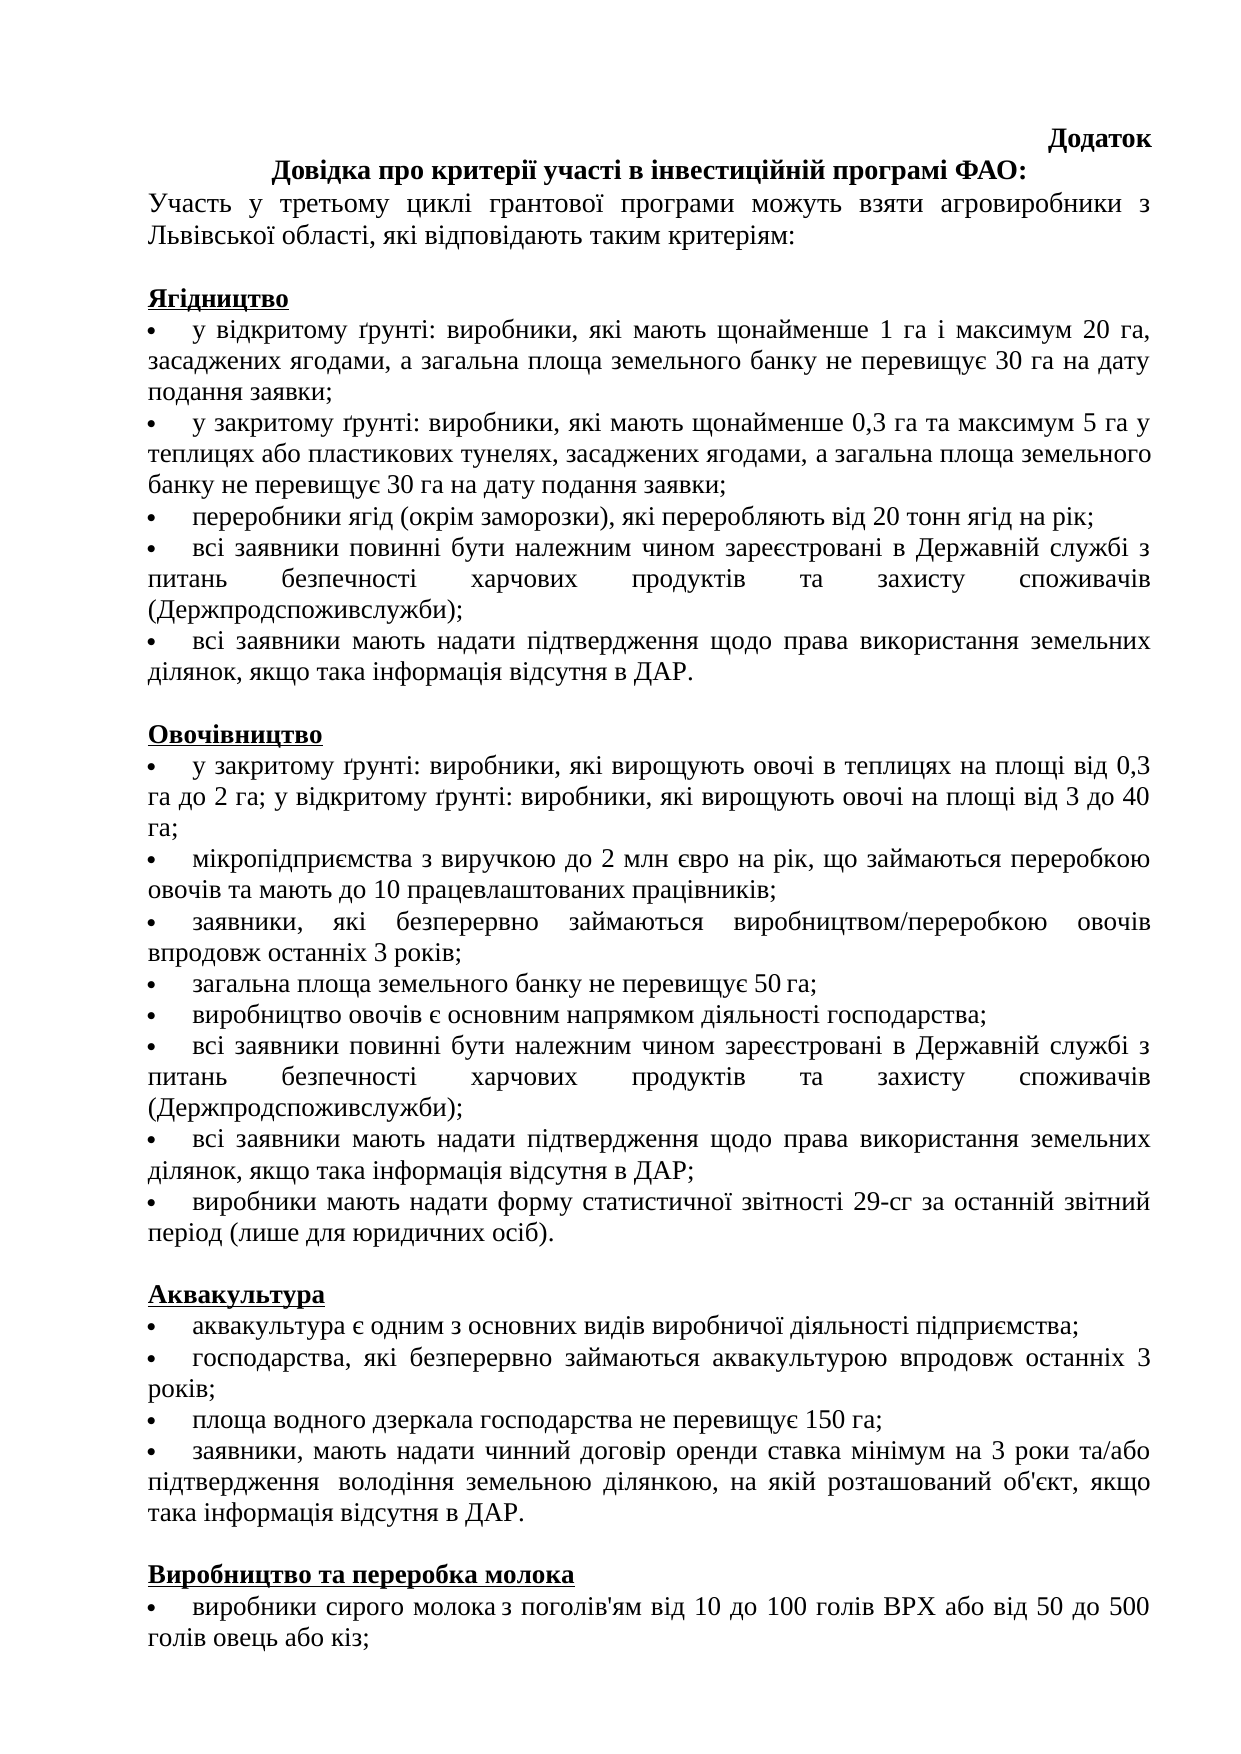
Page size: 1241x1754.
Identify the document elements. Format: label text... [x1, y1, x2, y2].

list загальна площа земельного банку не перевищує 50 га; [148, 967, 1152, 998]
list мікропідприємства з виручкою до 2 млн євро на рік, що займаються переробкою овочів та мають до 10 працевлаштованих працівників; [148, 842, 1152, 904]
text Ягідництво [148, 282, 1152, 313]
list виробництво овочів є основним напрямком діяльності господарства; [148, 998, 1152, 1029]
list всі заявники повинні бути належним чином зареєстровані в Державній службі з питань безпечності харчових продуктів та захисту споживачів (Держпродспоживслужби); [148, 531, 1152, 624]
list у закритому ґрунті: виробники, які мають щонайменше 0,3 га та максимум 5 га у теплицях або пластикових тунелях, засаджених ягодами, а загальна площа земельного банку не перевищує 30 га на дату подання заявки; [148, 406, 1152, 500]
text Овочівництво [148, 718, 1152, 749]
text Додаток [148, 121, 1152, 153]
list площа водного дзеркала господарства не перевищує 150 га; [148, 1403, 1152, 1434]
text Аквакультура [148, 1278, 1152, 1309]
list у закритому ґрунті: виробники, які вирощують овочі в теплицях на площі від 0,3 га до 2 га; у відкритому ґрунті: виробники, які вирощують овочі на площі від 3 до 40 га; [148, 749, 1152, 842]
list всі заявники повинні бути належним чином зареєстровані в Державній службі з питань безпечності харчових продуктів та захисту споживачів (Держпродспоживслужби); [148, 1029, 1152, 1123]
list господарства, які безперервно займаються аквакультурою впродовж останніх 3 років; [148, 1341, 1152, 1403]
list всі заявники мають надати підтвердження щодо права використання земельних ділянок, якщо така інформація відсутня в ДАР. [148, 624, 1152, 687]
list виробники сирого молока з поголів'ям від 10 до 100 голів ВРХ або від 50 до 500 голів овець або кіз; [148, 1590, 1152, 1652]
list у відкритому ґрунті: виробники, які мають щонайменше 1 га і максимум 20 га, засаджених ягодами, а загальна площа земельного банку не перевищує 30 га на дату подання заявки; [148, 313, 1152, 406]
list заявники, мають надати чинний договір оренди ставка мінімум на 3 роки та/або підтвердження володіння земельною ділянкою, на якій розташований об'єкт, якщо така інформація відсутня в ДАР. [148, 1434, 1152, 1527]
text Довідка про критерії участі в інвестиційній програмі ФАО: [148, 153, 1152, 186]
list всі заявники мають надати підтвердження щодо права використання земельних ділянок, якщо така інформація відсутня в ДАР; [148, 1123, 1152, 1185]
text Виробництво та переробка молока [148, 1559, 1152, 1590]
text Участь у третьому циклі грантової програми можуть взяти агровиробники з Львівської області, які відповідають таким критеріям: [148, 186, 1152, 251]
list аквакультура є одним з основних видів виробничої діяльності підприємства; [148, 1309, 1152, 1341]
list заявники, які безперервно займаються виробництвом/переробкою овочів впродовж останніх 3 років; [148, 904, 1152, 967]
list переробники ягід (окрім заморозки), які переробляють від 20 тонн ягід на рік; [148, 500, 1152, 531]
list виробники мають надати форму статистичної звітності 29-сг за останній звітний період (лише для юридичних осіб). [148, 1185, 1152, 1247]
